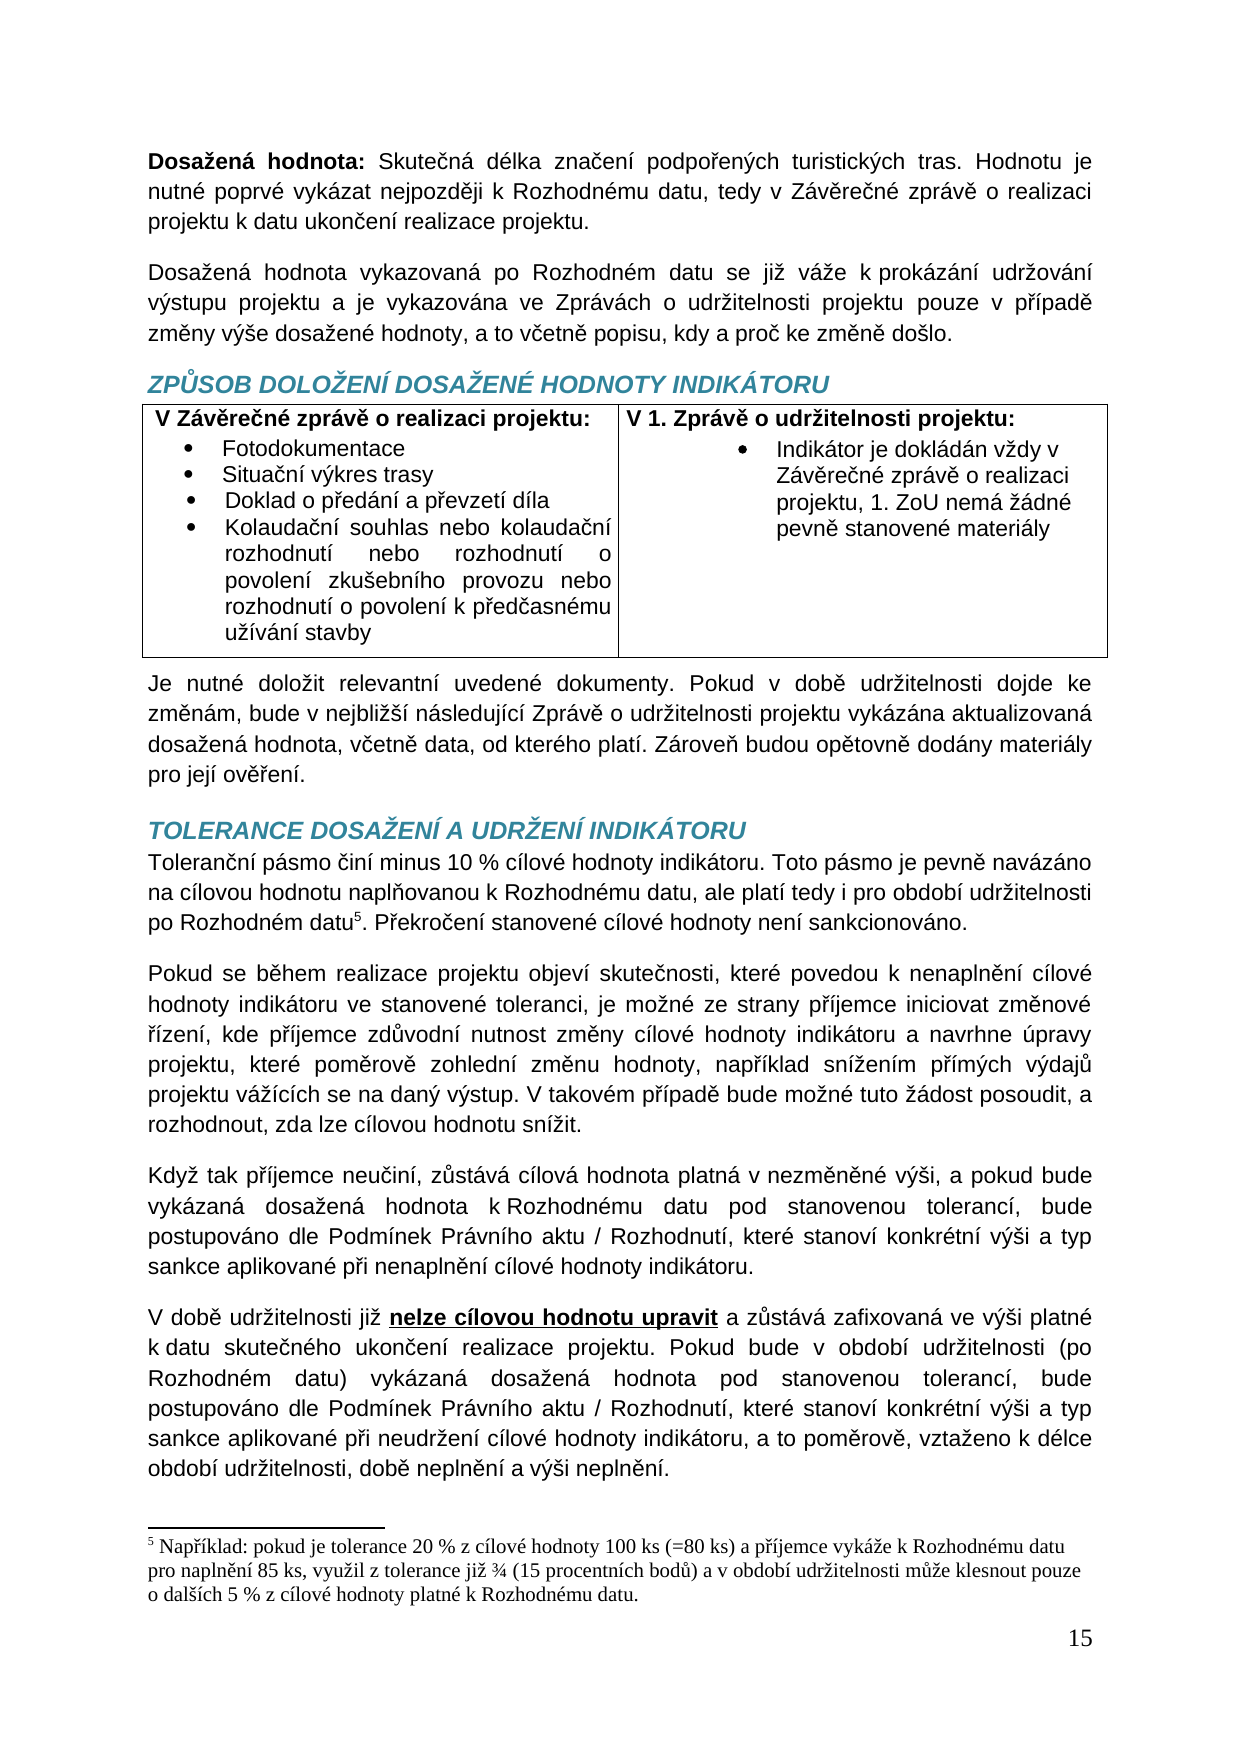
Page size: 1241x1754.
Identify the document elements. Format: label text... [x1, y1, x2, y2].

text Když tak příjemce neučiní, zůstává cílová hodnota platná v nezměněné výši, a pokud bude vykázaná dosažená hodnota k Rozhodnému datu pod stanovenou tolerancí, bude postupováno dle Podmínek Právního aktu / Rozhodnutí, které stanoví konkrétní výši a typ sankce aplikované při nenaplnění cílové hodnoty indikátoru. [148, 1162, 1093, 1279]
text TOLERANCE DOSAŽENÍ a udržení indikátoru [148, 816, 1093, 845]
text Způsob doložení dosažené hodnoty indikátoru [148, 371, 1093, 399]
text Dosažená hodnota: Skutečná délka značení podpořených turistických tras. Hodnotu je nutné poprvé vykázat nejpozději k Rozhodnému datu, tedy v Závěrečné zprávě o realizaci projektu k datu ukončení realizace projektu. [148, 148, 1093, 234]
text V době udržitelnosti již nelze cílovou hodnotu upravit a zůstává zafixovaná ve výši platné k datu skutečného ukončení realizace projektu. Pokud bude v období udržitelnosti (po Rozhodném datu) vykázaná dosažená hodnota pod stanovenou tolerancí, bude postupováno dle Podmínek Právního aktu / Rozhodnutí, které stanoví konkrétní výši a typ sankce aplikované při neudržení cílové hodnoty indikátoru, a to poměrově, vztaženo k délce období udržitelnosti, době neplnění a výši neplnění. [148, 1304, 1093, 1482]
text Pokud se během realizace projektu objeví skutečnosti, které povedou k nenaplnění cílové hodnoty indikátoru ve stanovené toleranci, je možné ze strany příjemce iniciovat změnové řízení, kde příjemce zdůvodní nutnost změny cílové hodnoty indikátoru a navrhne úpravy projektu, které poměrově zohlední změnu hodnoty, například snížením přímých výdajů projektu vážících se na daný výstup. V takovém případě bude možné tuto žádost posoudit, a rozhodnout, zda lze cílovou hodnotu snížit. [148, 960, 1093, 1138]
text Toleranční pásmo činí minus 10 % cílové hodnoty indikátoru. Toto pásmo je pevně navázáno na cílovou hodnotu naplňovanou k Rozhodnému datu, ale platí tedy i pro období udržitelnosti po Rozhodném datu. Překročení stanovené cílové hodnoty není sankcionováno. [148, 849, 1093, 936]
text Dosažená hodnota vykazovaná po Rozhodném datu se již váže k prokázání udržování výstupu projektu a je vykazována ve Zprávách o udržitelnosti projektu pouze v případě změny výše dosažené hodnoty, a to včetně popisu, kdy a proč ke změně došlo. [148, 259, 1093, 346]
text Je nutné doložit relevantní uvedené dokumenty. Pokud v době udržitelnosti dojde ke změnám, bude v nejbližší následující Zprávě o udržitelnosti projektu vykázána aktualizovaná dosažená hodnota, včetně data, od kterého platí. Zároveň budou opětovně dodány materiály pro její ověření. [148, 670, 1093, 787]
table_header V 1. Zprávě o udržitelnosti projektu: Indikátor je dokládán vždy v Závěrečné zprávě o realizaci projektu, 1. ZoU nemá žádné pevně stanovené materiály [619, 405, 1107, 657]
table_header V Závěrečné zprávě o realizaci projektu: Fotodokumentace Situační výkres trasy Doklad o předání a převzetí díla Kolaudační souhlas nebo kolaudační rozhodnutí nebo rozhodnutí o povolení zkušebního provozu nebo rozhodnutí o povolení k předčasnému užívání stavby [143, 405, 618, 657]
